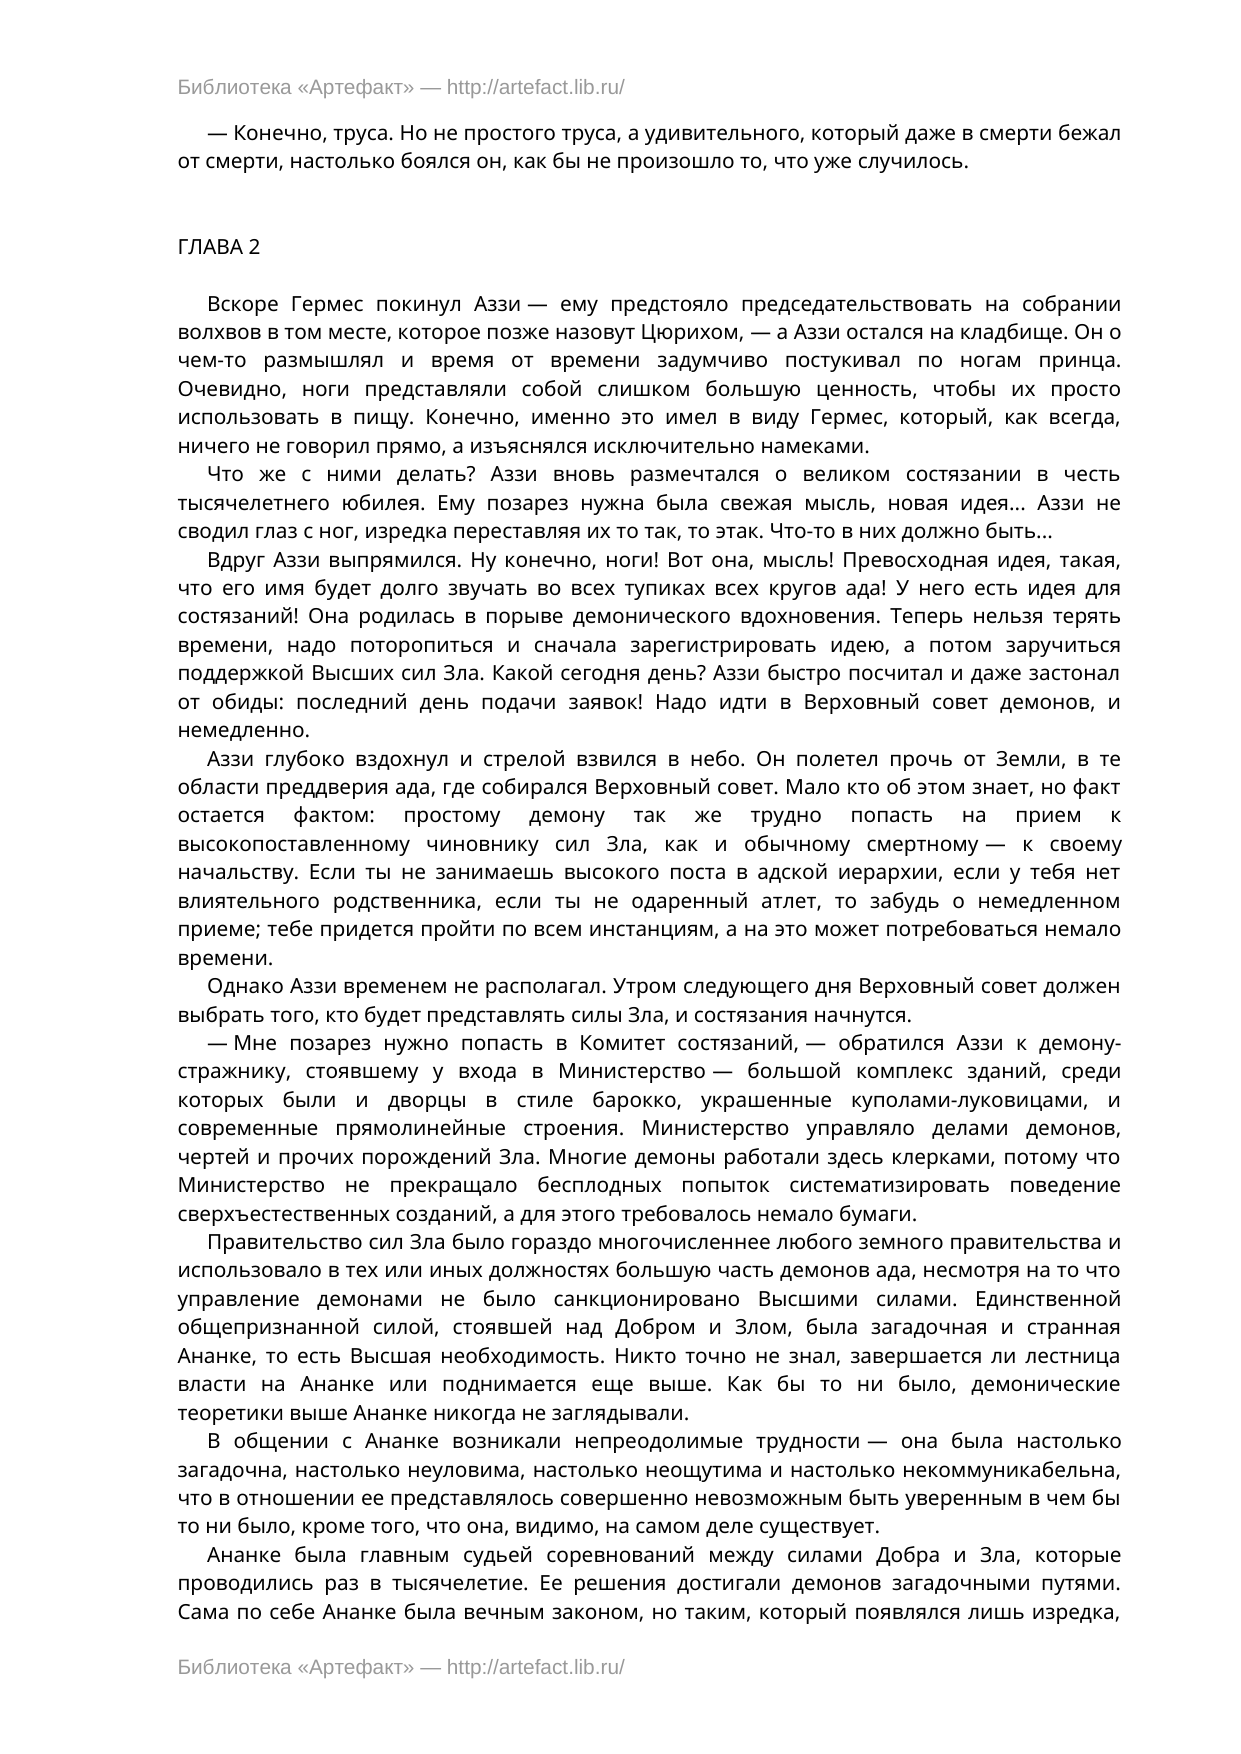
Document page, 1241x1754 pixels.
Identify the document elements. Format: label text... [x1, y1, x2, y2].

text Что же с ними делать? Аззи вновь размечтался о великом состязании в честь тысячелетнего юбилея. Ему позарез нужна была свежая мысль, новая идея... Аззи не сводил глаз с ног, изредка переставляя их то так, то этак. Что-то в них должно быть... [177, 459, 1122, 545]
text Вскоре Гермес покинул Аззи — ему предстояло председательствовать на собрании волхвов в том месте, которое позже назовут Цюрихом, — а Аззи остался на кладбище. Он о чем-то размышлял и время от времени задумчиво постукивал по ногам принца. Очевидно, ноги представляли собой слишком большую ценность, чтобы их просто использовать в пищу. Конечно, именно это имел в виду Гермес, который, как всегда, ничего не говорил прямо, а изъяснялся исключительно намеками. [177, 289, 1122, 459]
text Аззи глубоко вздохнул и стрелой взвился в небо. Он полетел прочь от Земли, в те области преддверия ада, где собирался Верховный совет. Мало кто об этом знает, но факт остается фактом: простому демону так же трудно попасть на прием к высокопоставленному чиновнику сил Зла, как и обычному смертному — к своему начальству. Если ты не занимаешь высокого поста в адской иерархии, если у тебя нет влиятельного родственника, если ты не одаренный атлет, то забудь о немедленном приеме; тебе придется пройти по всем инстанциям, а на это может потребоваться немало времени. [177, 744, 1122, 971]
text ГЛАВА 2 [177, 232, 1122, 260]
text — Конечно, труса. Но не простого труса, а удивительного, который даже в смерти бежал от смерти, настолько боялся он, как бы не произошло то, что уже случилось. [177, 118, 1122, 175]
text Вдруг Аззи выпрямился. Ну конечно, ноги! Вот она, мысль! Превосходная идея, такая, что его имя будет долго звучать во всех тупиках всех кругов ада! У него есть идея для состязаний! Она родилась в порыве демонического вдохновения. Теперь нельзя терять времени, надо поторопиться и сначала зарегистрировать идею, а потом заручиться поддержкой Высших сил Зла. Какой сегодня день? Аззи быстро посчитал и даже застонал от обиды: последний день подачи заявок! Надо идти в Верховный совет демонов, и немедленно. [177, 545, 1122, 744]
text Правительство сил Зла было гораздо многочисленнее любого земного правительства и использовало в тех или иных должностях большую часть демонов ада, несмотря на то что управление демонами не было санкционировано Высшими силами. Единственной общепризнанной силой, стоявшей над Добром и Злом, была загадочная и странная Ананке, то есть Высшая необходимость. Никто точно не знал, завершается ли лестница власти на Ананке или поднимается еще выше. Как бы то ни было, демонические теоретики выше Ананке никогда не заглядывали. [177, 1227, 1122, 1426]
text В общении с Ананке возникали непреодолимые трудности — она была настолько загадочна, настолько неуловима, настолько неощутима и настолько некоммуникабельна, что в отношении ее представлялось совершенно невозможным быть уверенным в чем бы то ни было, кроме того, что она, видимо, на самом деле существует. [177, 1426, 1122, 1540]
text — Мне позарез нужно попасть в Комитет состязаний, — обратился Аззи к демону-стражнику, стоявшему у входа в Министерство — большой комплекс зданий, среди которых были и дворцы в стиле барокко, украшенные куполами-луковицами, и современные прямолинейные строения. Министерство управляло делами демонов, чертей и прочих порождений Зла. Многие демоны работали здесь клерками, потому что Министерство не прекращало бесплодных попыток систематизировать поведение сверхъестественных созданий, а для этого требовалось немало бумаги. [177, 1028, 1122, 1227]
text Однако Аззи временем не располагал. Утром следующего дня Верховный совет должен выбрать того, кто будет представлять силы Зла, и состязания начнутся. [177, 971, 1122, 1028]
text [177, 1540, 1122, 1625]
